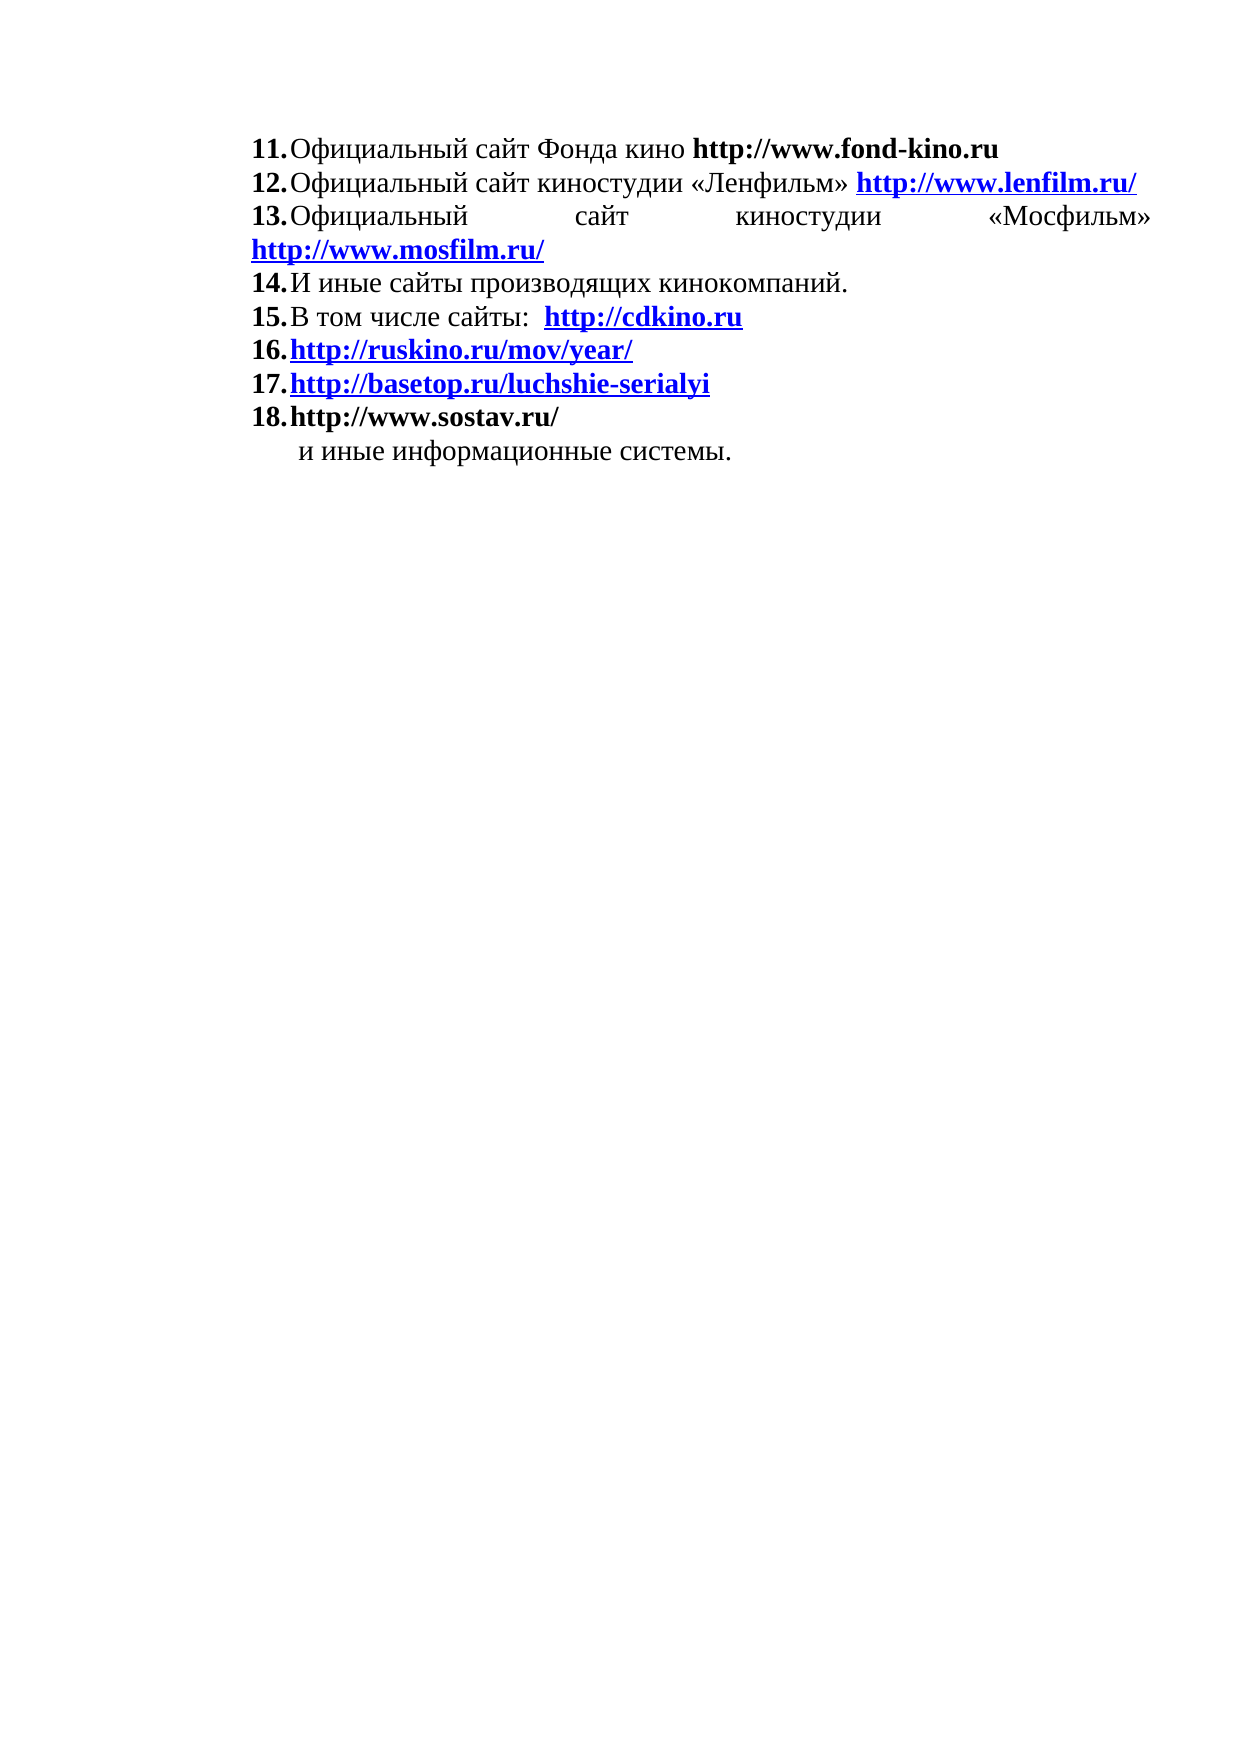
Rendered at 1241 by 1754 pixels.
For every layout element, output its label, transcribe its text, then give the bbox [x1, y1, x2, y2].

text и иные информационные системы. [177, 433, 1152, 467]
list http://basetop.ru/luchshie-serialyi [251, 366, 1152, 399]
list http://www.sostav.ru/ [251, 399, 1152, 433]
list http://ruskino.ru/mov/year/ [251, 332, 1152, 366]
list Официальный сайт Фонда кино http://www.fond-kino.ru [251, 131, 1152, 165]
list И иные сайты производящих кинокомпаний. [251, 265, 1152, 299]
list Официальный сайт киностудии «Мосфильм» http://www.mosfilm.ru/ [251, 198, 1152, 265]
list В том числе сайты: http://cdkino.ru [251, 299, 1152, 332]
list Официальный сайт киностудии «Ленфильм» http://www.lenfilm.ru/ [251, 165, 1152, 198]
